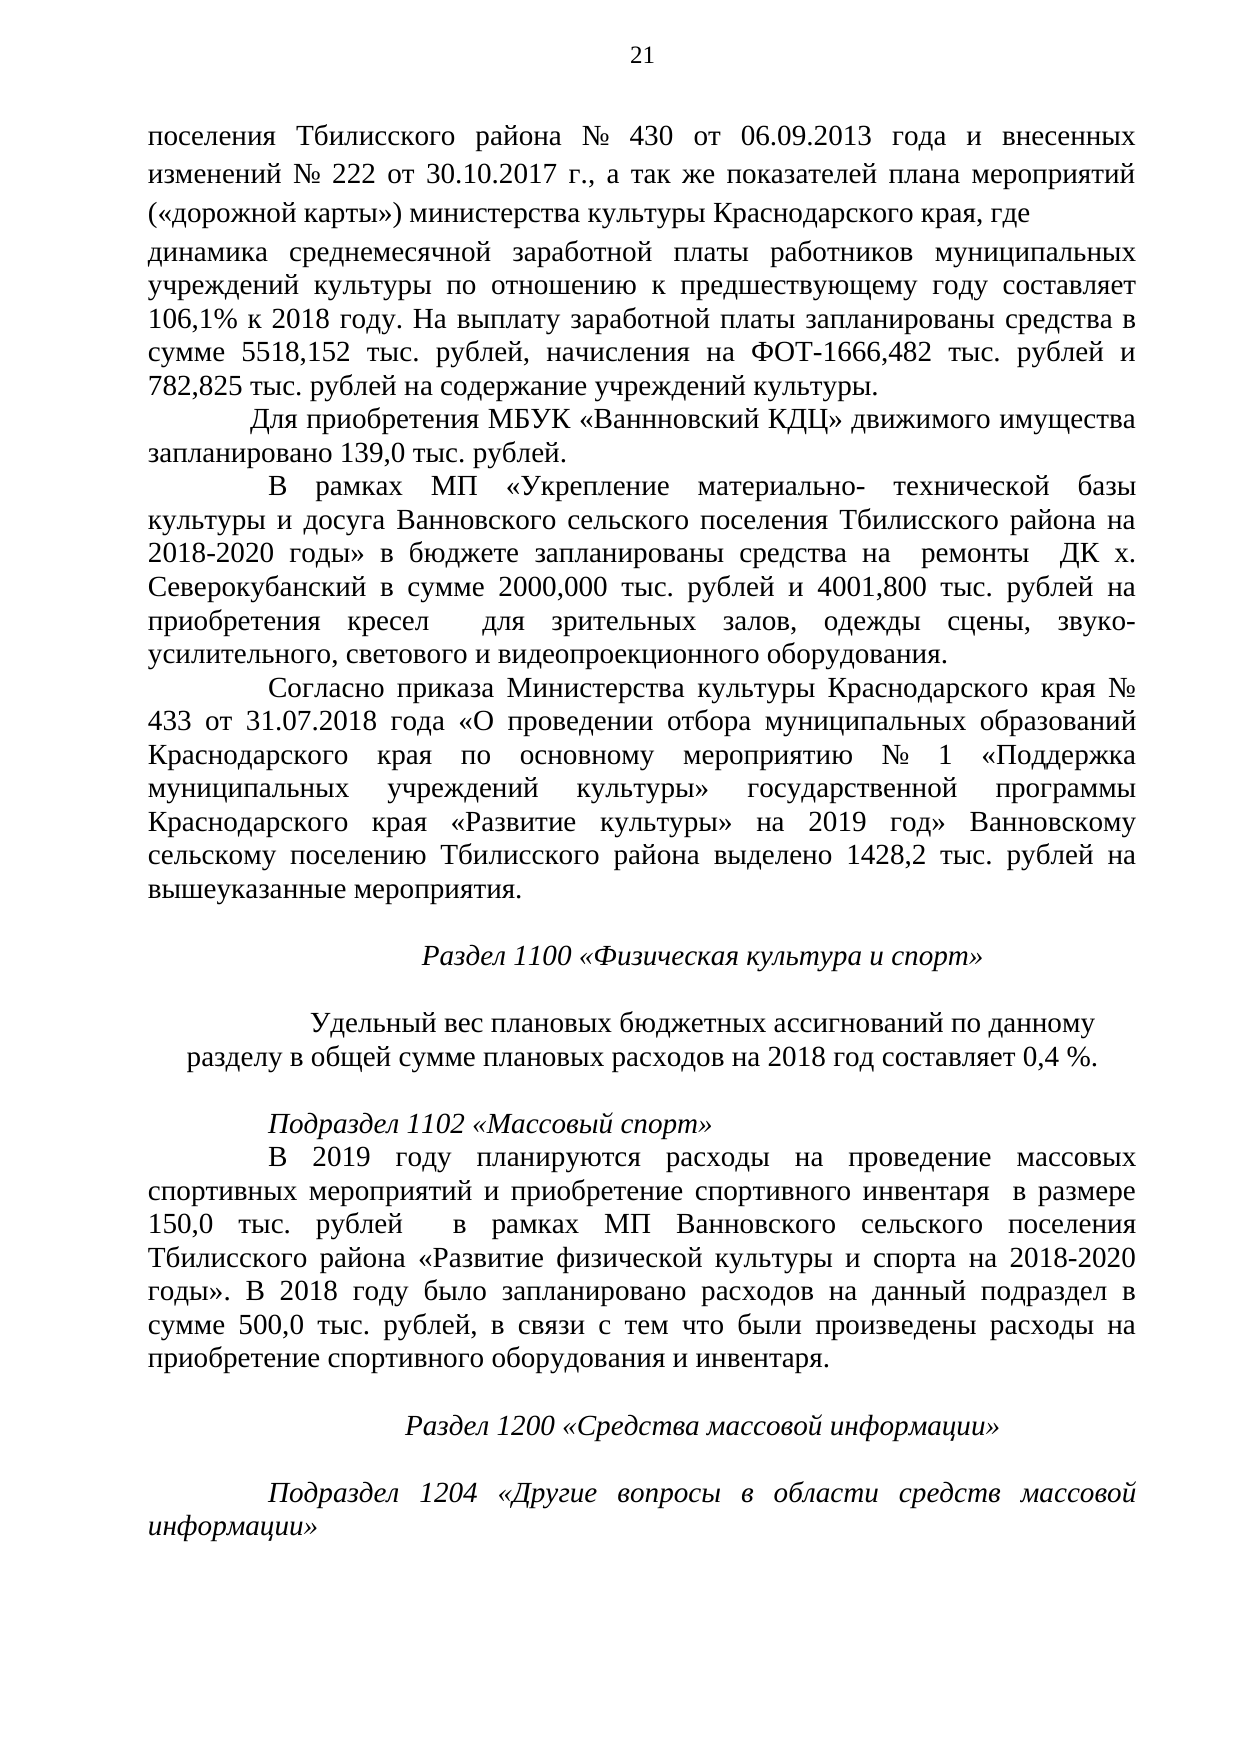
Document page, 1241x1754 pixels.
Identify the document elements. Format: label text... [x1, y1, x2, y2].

text В 2019 году планируются расходы на проведение массовых спортивных мероприятий и приобретение спортивного инвентаря в размере 150,0 тыс. рублей в рамках МП Ванновского сельского поселения Тбилисского района «Развитие физической культуры и спорта на 2018-2020 годы». В 2018 году было запланировано расходов на данный подраздел в сумме 500,0 тыс. рублей, в связи с тем что были произведены расходы на приобретение спортивного оборудования и инвентаря. [148, 1139, 1137, 1374]
text Подраздел 1102 «Массовый спорт» [148, 1106, 1137, 1139]
text динамика среднемесячной заработной платы работников муниципальных учреждений культуры по отношению к предшествующему году составляет 106,1% к 2018 году. На выплату заработной платы запланированы средства в сумме 5518,152 тыс. рублей, начисления на ФОТ-1666,482 тыс. рублей и 782,825 тыс. рублей на содержание учреждений культуры. [148, 234, 1137, 401]
text Для приобретения МБУК «Ваннновский КДЦ» движимого имущества запланировано 139,0 тыс. рублей. [148, 401, 1137, 468]
text Удельный вес плановых бюджетных ассигнований по данному разделу в общей сумме плановых расходов на 2018 год составляет 0,4 %. [148, 1005, 1137, 1072]
text Раздел 1200 «Средства массовой информации» [148, 1408, 1137, 1441]
text Согласно приказа Министерства культуры Краснодарского края № 433 от 31.07.2018 года «О проведении отбора муниципальных образований Краснодарского края по основному мероприятию № 1 «Поддержка муниципальных учреждений культуры» государственной программы Краснодарского края «Развитие культуры» на 2019 год» Ванновскому сельскому поселению Тбилисского района выделено 1428,2 тыс. рублей на вышеуказанные мероприятия. [148, 670, 1137, 904]
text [148, 118, 1137, 229]
text Раздел 1100 «Физическая культура и спорт» [148, 938, 1137, 972]
text В рамках МП «Укрепление материально- технической базы культуры и досуга Ванновского сельского поселения Тбилисского района на 2018-2020 годы» в бюджете запланированы средства на ремонты ДК х. Северокубанский в сумме 2000,000 тыс. рублей и 4001,800 тыс. рублей на приобретения кресел для зрительных залов, одежды сцены, звуко- усилительного, светового и видеопроекционного оборудования. [148, 468, 1137, 670]
text Подраздел 1204 «Другие вопросы в области средств массовой информации» [148, 1475, 1137, 1542]
